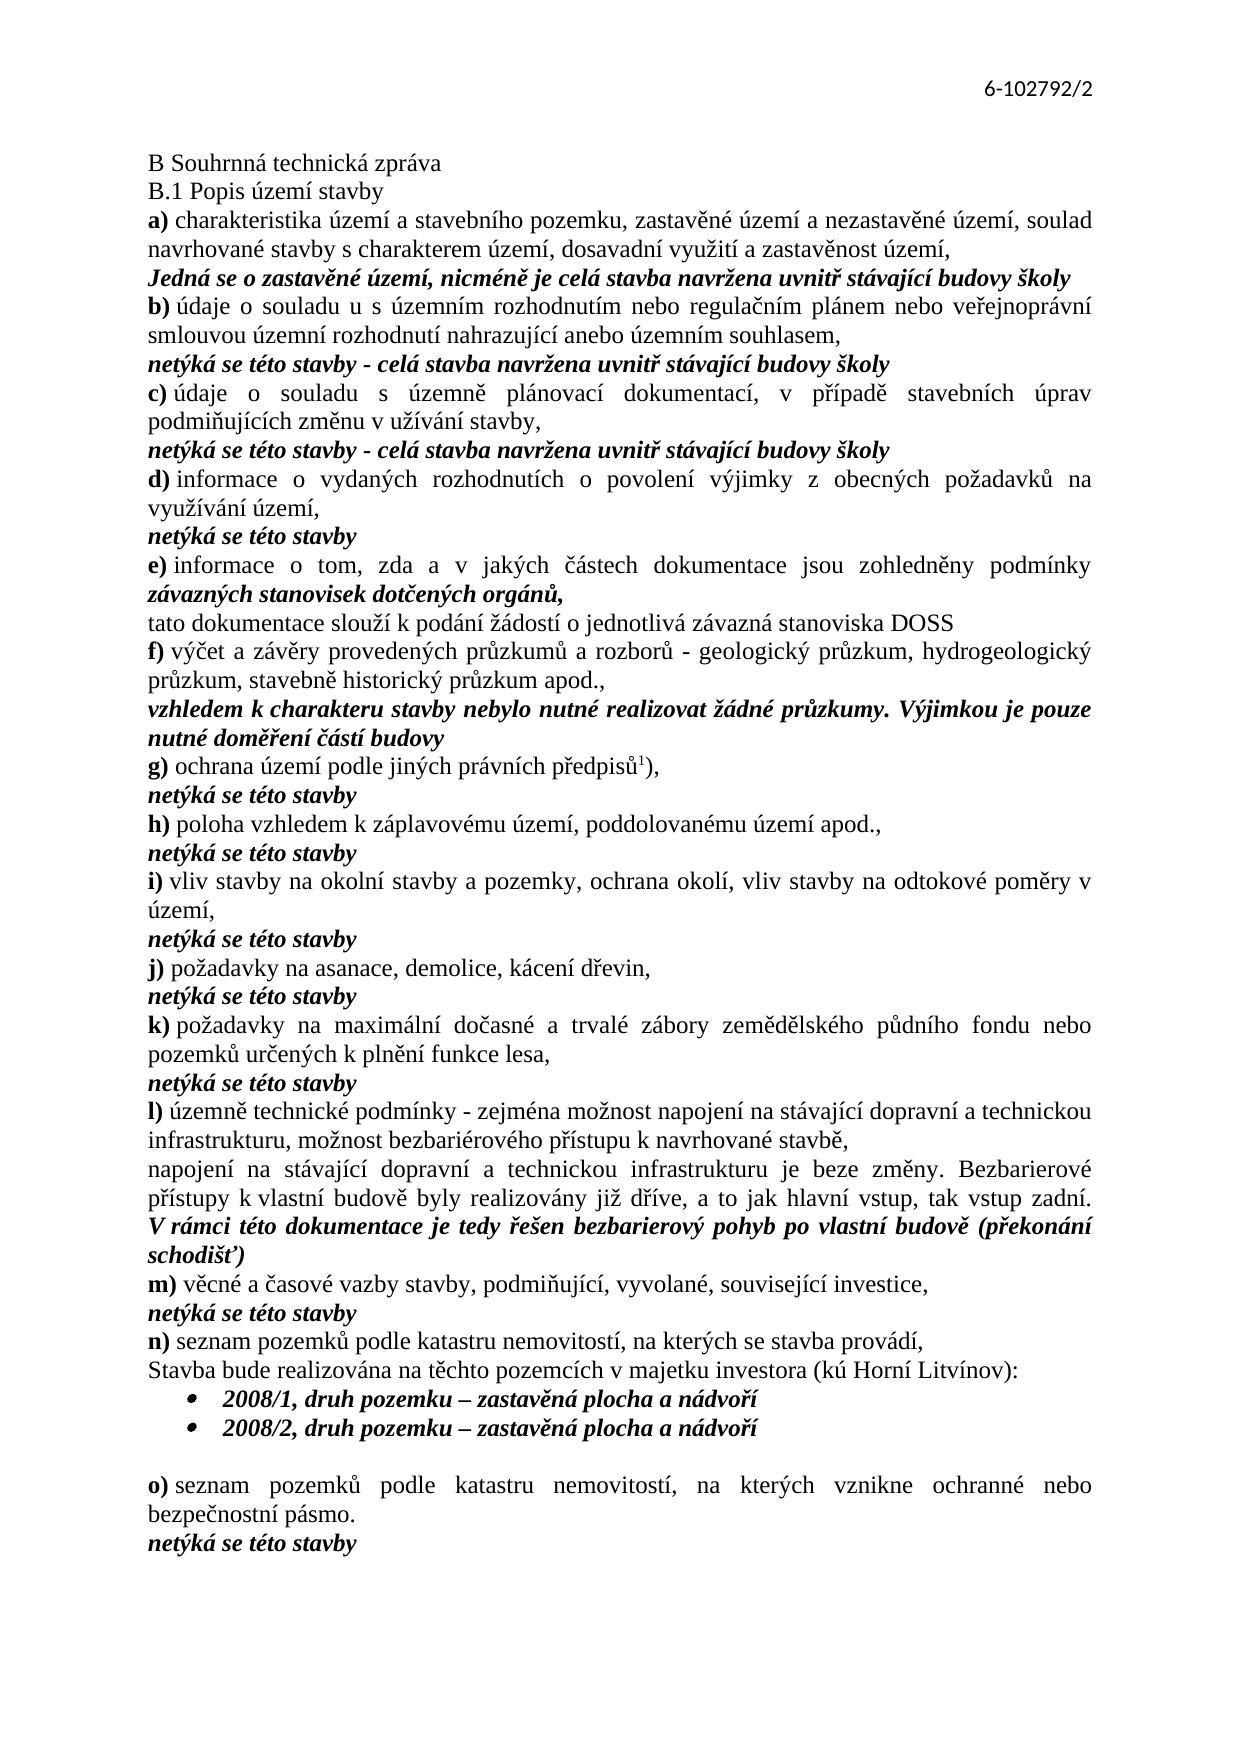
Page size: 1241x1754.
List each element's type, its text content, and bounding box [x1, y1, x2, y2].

text napojení na stávající dopravní a technickou infrastrukturu je beze změny. Bezbarierové přístupy k vlastní budově byly realizovány již dříve, a to jak hlavní vstup, tak vstup zadní. V rámci této dokumentace je tedy řešen bezbarierový pohyb po vlastní budově (překonání schodišť) [148, 1154, 1093, 1269]
text l) územně technické podmínky - zejména možnost napojení na stávající dopravní a technickou infrastrukturu, možnost bezbariérového přístupu k navrhované stavbě, [148, 1096, 1093, 1154]
text h) poloha vzhledem k záplavovému území, poddolovanému území apod., [148, 809, 1093, 838]
text Stavba bude realizována na těchto pozemcích v majetku investora (kú Horní Litvínov): [148, 1355, 1093, 1384]
text netýká se této stavby [148, 521, 1093, 550]
text a) charakteristika území a stavebního pozemku, zastavěné území a nezastavěné území, soulad navrhované stavby s charakterem území, dosavadní využití a zastavěnost území, [148, 205, 1093, 263]
text k) požadavky na maximální dočasné a trvalé zábory zemědělského půdního fondu nebo pozemků určených k plnění funkce lesa, [148, 1010, 1093, 1068]
text b) údaje o souladu u s územním rozhodnutím nebo regulačním plánem nebo veřejnoprávní smlouvou územní rozhodnutí nahrazující anebo územním souhlasem, [148, 291, 1093, 349]
list 2008/1, druh pozemku – zastavěná plocha a nádvoří [185, 1384, 1093, 1413]
text n) seznam pozemků podle katastru nemovitostí, na kterých se stavba provádí, [148, 1326, 1093, 1355]
text f) výčet a závěry provedených průzkumů a rozborů - geologický průzkum, hydrogeologický průzkum, stavebně historický průzkum apod., [148, 636, 1093, 694]
text netýká se této stavby [148, 981, 1093, 1010]
text netýká se této stavby - celá stavba navržena uvnitř stávající budovy školy [148, 435, 1093, 464]
text d) informace o vydaných rozhodnutích o povolení výjimky z obecných požadavků na využívání území, [148, 464, 1093, 521]
text netýká se této stavby [148, 924, 1093, 953]
text j) požadavky na asanace, demolice, kácení dřevin, [148, 953, 1093, 981]
text tato dokumentace slouží k podání žádostí o jednotlivá závazná stanoviska DOSS [148, 608, 1093, 636]
list 2008/2, druh pozemku – zastavěná plocha a nádvoří [185, 1413, 1093, 1441]
text e) informace o tom, zda a v jakých částech dokumentace jsou zohledněny podmínky závazných stanovisek dotčených orgánů, [148, 550, 1093, 608]
text netýká se této stavby - celá stavba navržena uvnitř stávající budovy školy [148, 349, 1093, 378]
text Jedná se o zastavěné území, nicméně je celá stavba navržena uvnitř stávající budovy školy [148, 263, 1093, 291]
text B Souhrnná technická zpráva [148, 148, 1093, 176]
text o) seznam pozemků podle katastru nemovitostí, na kterých vznikne ochranné nebo bezpečnostní pásmo. [148, 1470, 1093, 1528]
text netýká se této stavby [148, 1528, 1093, 1556]
text netýká se této stavby [148, 838, 1093, 866]
text netýká se této stavby [148, 1068, 1093, 1096]
text netýká se této stavby [148, 780, 1093, 809]
text i) vliv stavby na okolní stavby a pozemky, ochrana okolí, vliv stavby na odtokové poměry v území, [148, 866, 1093, 924]
text vzhledem k charakteru stavby nebylo nutné realizovat žádné průzkumy. Výjimkou je pouze nutné doměření částí budovy [148, 694, 1093, 751]
text g) ochrana území podle jiných právních předpisů1), [148, 751, 1093, 780]
text B.1 Popis území stavby [148, 176, 1093, 205]
text c) údaje o souladu s územně plánovací dokumentací, v případě stavebních úprav podmiňujících změnu v užívání stavby, [148, 378, 1093, 435]
text m) věcné a časové vazby stavby, podmiňující, vyvolané, související investice, [148, 1269, 1093, 1298]
text netýká se této stavby [148, 1298, 1093, 1326]
